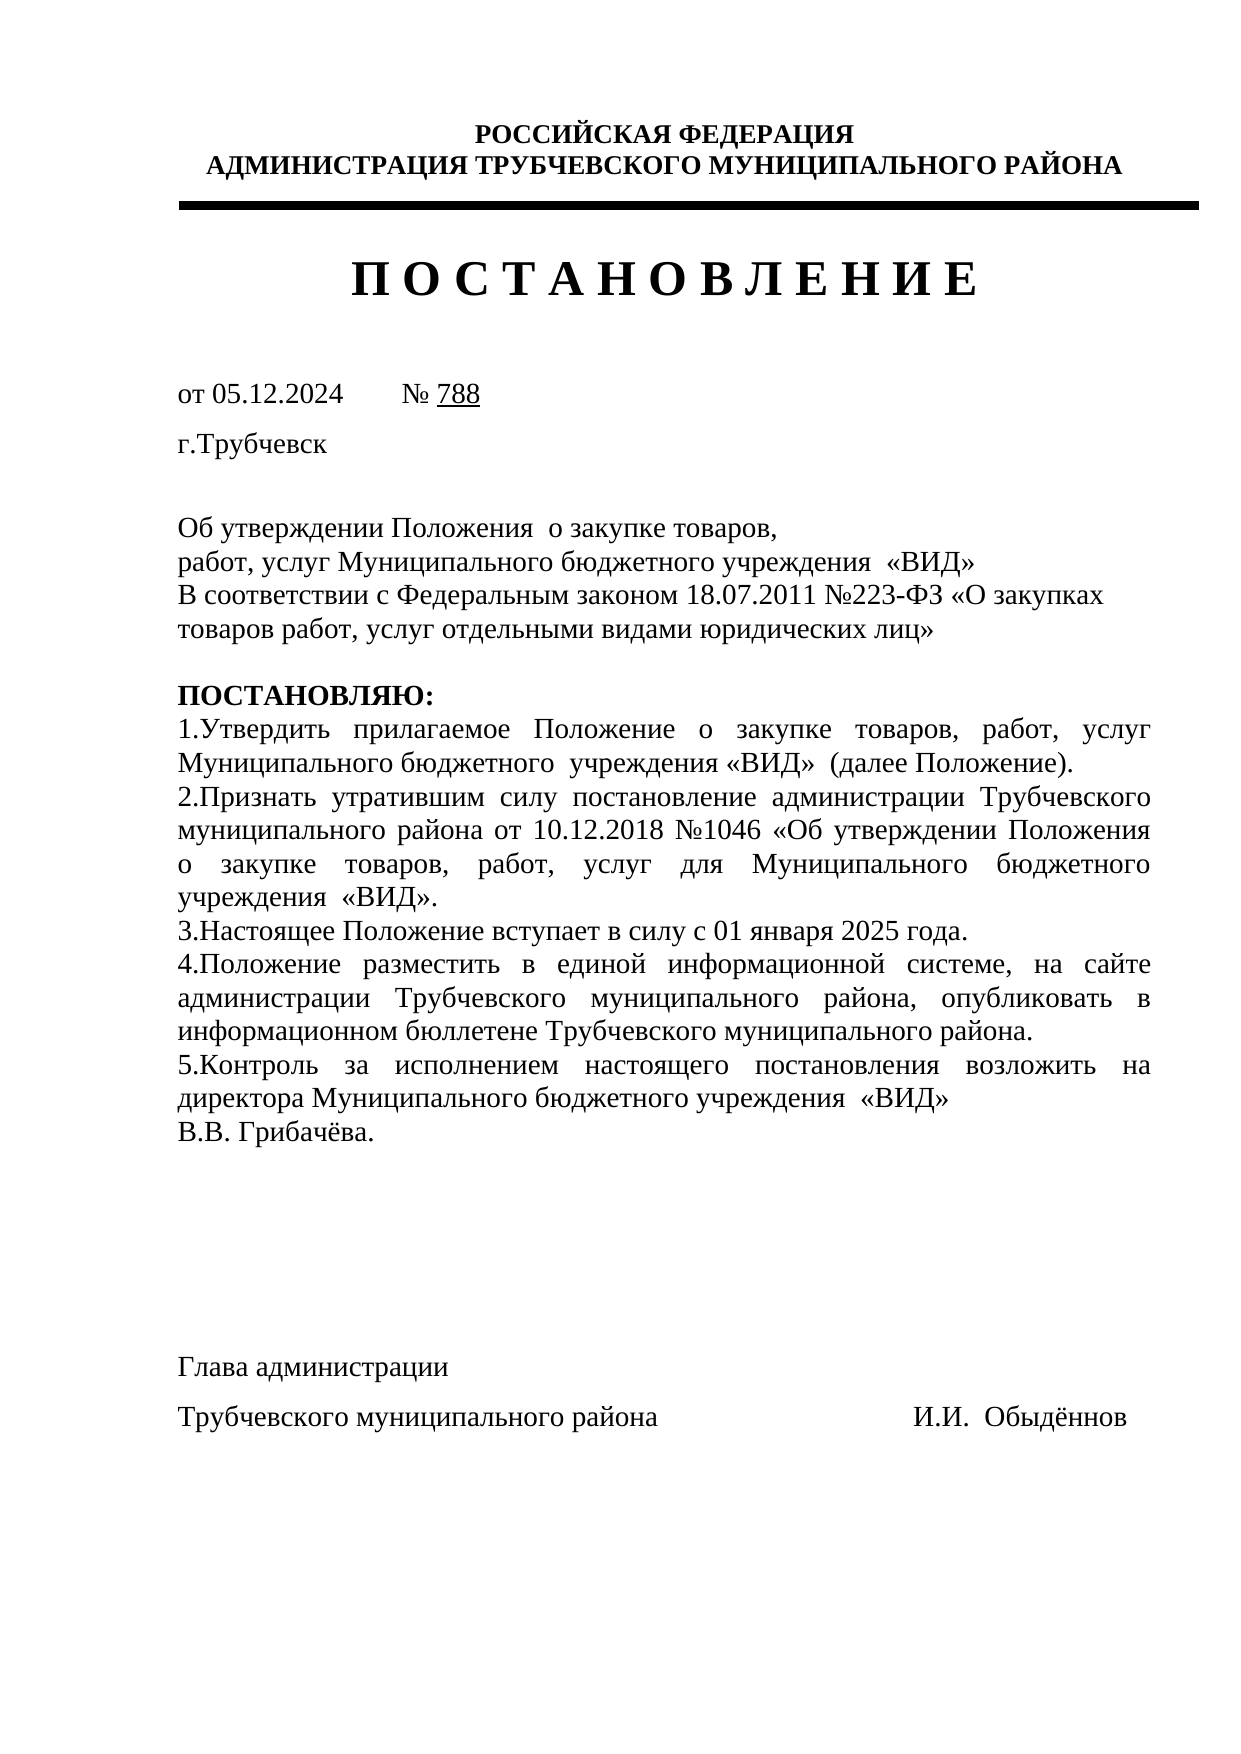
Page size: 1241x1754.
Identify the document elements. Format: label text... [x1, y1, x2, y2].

text 5.Контроль за исполнением настоящего постановления возложить на директора Муниципального бюджетного учреждения «ВИД» [177, 1047, 1152, 1114]
text 2.Признать утратившим силу постановление администрации Трубчевского муниципального района от 10.12.2018 №1046 «Об утверждении Положения о закупке товаров, работ, услуг для Муниципального бюджетного учреждения «ВИД». [177, 779, 1152, 913]
text г.Трубчевск [177, 427, 1152, 460]
text работ, услуг Муниципального бюджетного учреждения «ВИД» [177, 544, 1152, 577]
text ПОСТАНОВЛЯЮ: [177, 678, 1152, 712]
text 1.Утвердить прилагаемое Положение о закупке товаров, работ, услуг Муниципального бюджетного учреждения «ВИД» (далее Положение). [177, 712, 1152, 779]
text Глава администрации [177, 1349, 1152, 1382]
text В соответствии с Федеральным законом 18.07.2011 №223-ФЗ «О закупках товаров работ, услуг отдельными видами юридических лиц» [177, 577, 1152, 644]
text Трубчевского муниципального района И.И. Обыдённов [177, 1399, 1152, 1433]
text АДМИНИСТРАЦИЯ ТРУБЧЕВСКОГО МУНИЦИПАЛЬНОГО РАЙОНА [177, 149, 1152, 180]
text 4.Положение разместить в единой информационной системе, на сайте администрации Трубчевского муниципального района, опубликовать в информационном бюллетене Трубчевского муниципального района. [177, 946, 1152, 1047]
text 3.Настоящее Положение вступает в силу с 01 января 2025 года. [177, 913, 1152, 946]
text П О С Т А Н О В Л Е Н И Е [177, 248, 1152, 306]
text Об утверждении Положения о закупке товаров, [177, 510, 1152, 544]
text В.В. Грибачёва. [177, 1114, 1152, 1148]
text от 05.12.2024 № 788 [177, 376, 1152, 410]
subtitle РОССИЙСКАЯ ФЕДЕРАЦИЯ [177, 118, 1152, 149]
